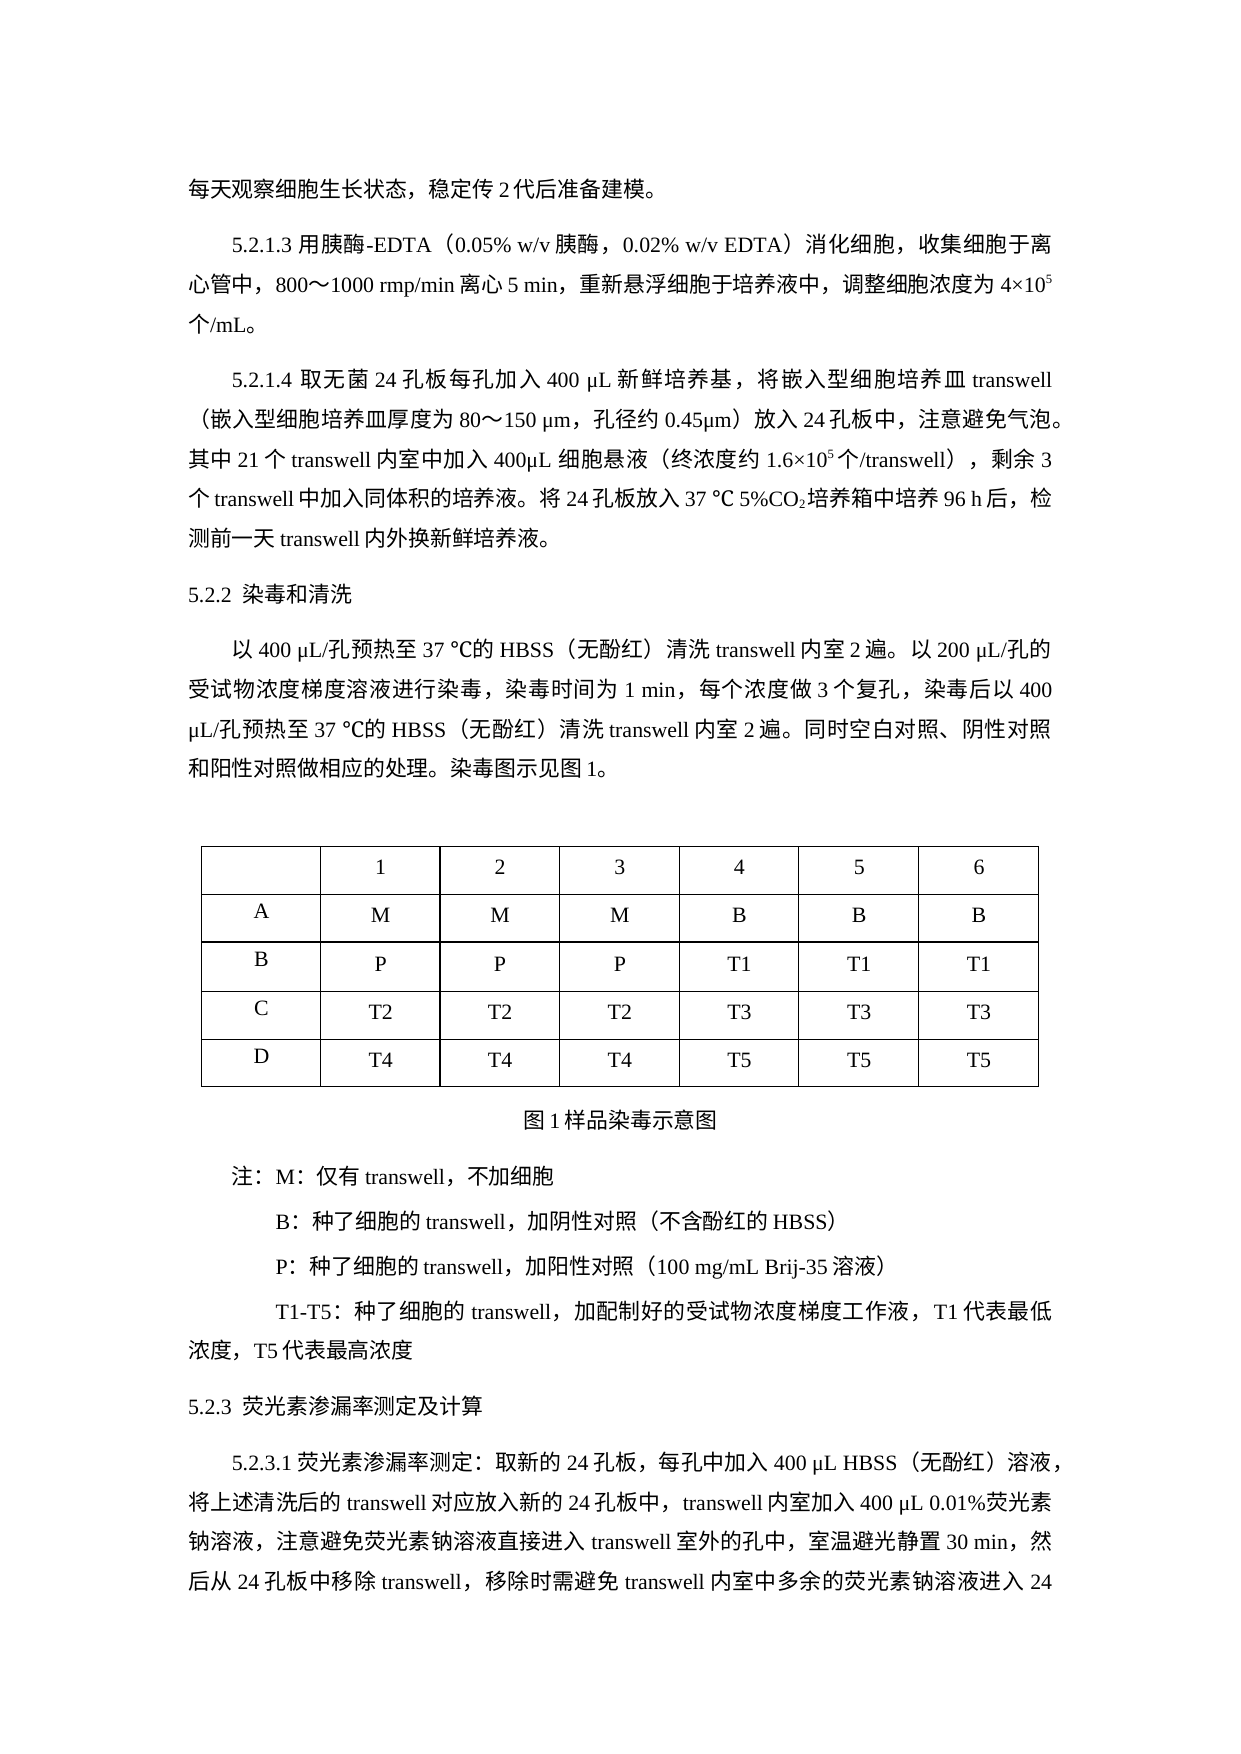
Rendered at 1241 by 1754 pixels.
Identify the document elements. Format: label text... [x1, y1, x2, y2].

table_cell T4 [321, 1040, 439, 1086]
table_cell T3 [680, 992, 798, 1038]
text 图1样品染毒示意图 [188, 1103, 1052, 1135]
text T1-T5：种了细胞的transwell，加配制好的受试物浓度梯度工作液，T1代表最低浓度，T5代表最高浓度 [188, 1294, 1052, 1365]
table_header 1 [321, 847, 439, 893]
table_header 2 [441, 847, 559, 893]
table_header 4 [680, 847, 798, 893]
table_cell T5 [680, 1040, 798, 1086]
table_cell T5 [919, 1040, 1038, 1086]
table_cell T2 [321, 992, 439, 1038]
table_cell T2 [560, 992, 679, 1038]
table_cell T3 [919, 992, 1038, 1038]
table_cell T1 [680, 943, 798, 991]
table_cell B [202, 943, 320, 991]
table_cell T1 [799, 943, 918, 991]
table_cell T4 [441, 1040, 559, 1086]
table_cell M [321, 895, 439, 941]
table_cell T5 [799, 1040, 918, 1086]
table_cell B [799, 895, 918, 941]
table_header 6 [919, 847, 1038, 893]
table_cell T1 [919, 943, 1038, 991]
table_cell B [919, 895, 1038, 941]
table_cell P [441, 943, 559, 991]
text 5.2.3 荧光素渗漏率测定及计算 [188, 1389, 1052, 1421]
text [188, 172, 1052, 203]
table_cell T4 [560, 1040, 679, 1086]
text 5.2.2 染毒和清洗 [188, 577, 1052, 608]
table_cell B [680, 895, 798, 941]
text P：种了细胞的transwell，加阳性对照（100 mg/mL Brij-35溶液） [188, 1249, 1052, 1281]
table_cell D [202, 1040, 320, 1086]
table_header 5 [799, 847, 918, 893]
table_cell A [202, 895, 320, 941]
text 以400 μL/孔预热至37 ℃的HBSS（无酚红）清洗transwell内室2遍。以200 μL/孔的受试物浓度梯度溶液进行染毒，染毒时间为1 min，每个浓度做3个复孔，染毒后以400 μL/孔预热至37 ℃的HBSS（无酚红）清洗transwell内室2遍。同时空白对照、阴性对照和阳性对照做相应的处理。染毒图示见图1。 [188, 632, 1052, 783]
table_cell M [560, 895, 679, 941]
table_cell T3 [799, 992, 918, 1038]
table_header 3 [560, 847, 679, 893]
table_cell C [202, 992, 320, 1038]
table_cell P [321, 943, 439, 991]
table_cell T2 [441, 992, 559, 1038]
text 5.2.1.4 取无菌24孔板每孔加入400 μL新鲜培养基，将嵌入型细胞培养皿transwell（嵌入型细胞培养皿厚度为80～150 μm，孔径约0.45μm）放入24孔板中，注意避免气泡。其中21个transwell内室中加入400μL 细胞悬液（终浓度约1.6×105个/transwell），剩余3个transwell中加入同体积的培养液。将24孔板放入37 ℃ 5%CO2培养箱中培养96 h后，检测前一天transwell内外换新鲜培养液。 [188, 362, 1052, 552]
table_header [202, 847, 320, 893]
table_cell M [441, 895, 559, 941]
text 5.2.1.3 用胰酶-EDTA（0.05% w/v胰酶，0.02% w/v EDTA）消化细胞，收集细胞于离心管中，800～1000 rmp/min离心5 min，重新悬浮细胞于培养液中，调整细胞浓度为4×105 个/mL。 [188, 227, 1052, 338]
table_cell P [560, 943, 679, 991]
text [188, 1445, 1052, 1595]
text 注：M：仅有transwell，不加细胞 [188, 1159, 1052, 1191]
text B：种了细胞的transwell，加阴性对照（不含酚红的HBSS） [188, 1204, 1052, 1236]
